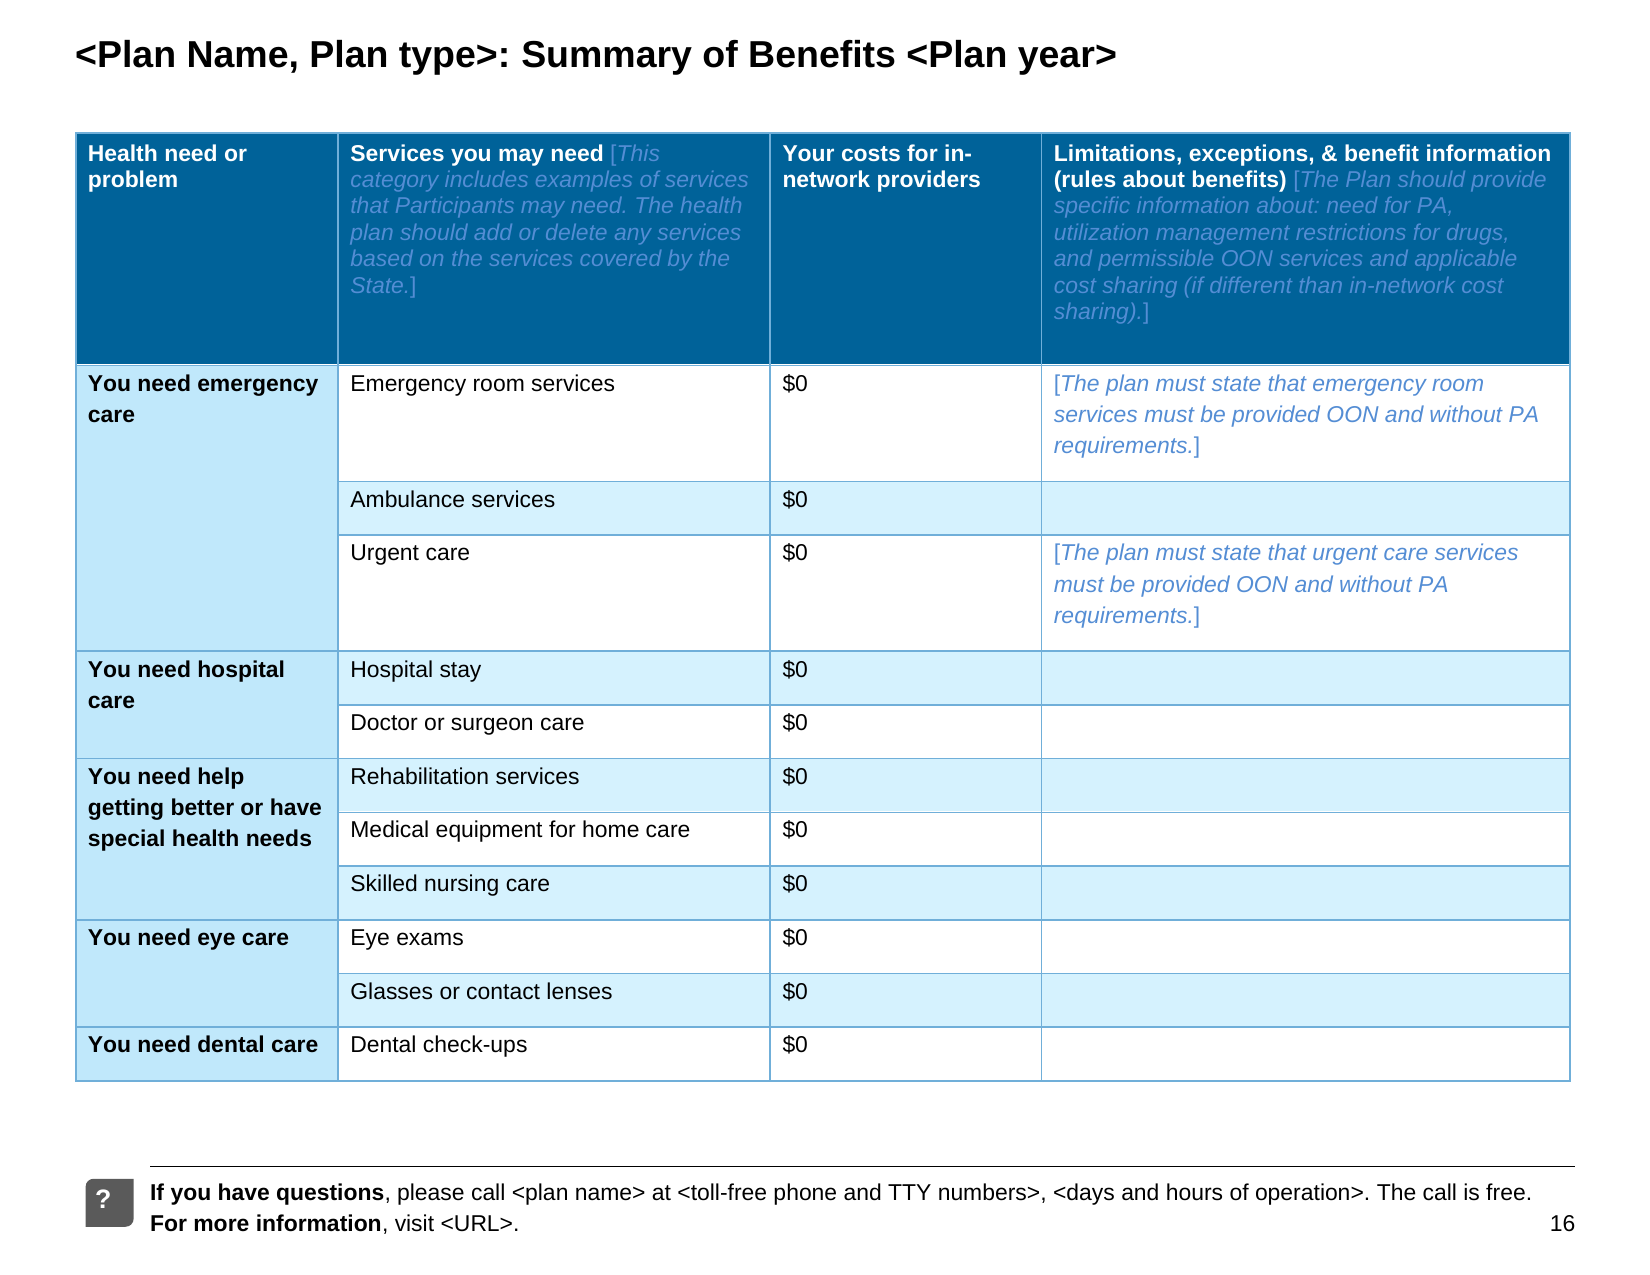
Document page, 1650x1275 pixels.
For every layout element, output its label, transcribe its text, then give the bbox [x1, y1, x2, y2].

table_cell Ambulance services [339, 482, 769, 534]
table_cell $0 [771, 536, 1041, 650]
table_cell $0 [771, 366, 1041, 481]
table_cell Medical equipment for home care [339, 813, 769, 865]
table_cell [1042, 921, 1569, 973]
table_cell Skilled nursing care [339, 867, 769, 919]
table_cell Urgent care [339, 536, 769, 650]
table_cell [The plan must state that emergency room services must be provided OON and without PA requirements.] [1042, 366, 1569, 481]
table_cell Glasses or contact lenses [339, 974, 769, 1026]
table_cell Emergency room services [339, 366, 769, 481]
table_cell Rehabilitation services [339, 759, 769, 811]
table_cell [1042, 759, 1569, 811]
table_cell Eye exams [339, 921, 769, 973]
table_cell You need hospital care [77, 652, 337, 758]
table_cell $0 [771, 706, 1041, 758]
table_header Services you may need [This category includes examples of services that Participants may need. The health plan should add or delete any services based on the services covered by the State.] [339, 134, 769, 364]
table_header Limitations, exceptions, & benefit information (rules about benefits) [The Plan should provide specific information about: need for PA, utilization management restrictions for drugs, and permissible OON services and applicable cost sharing (if different than in-network cost sharing).] [1042, 134, 1569, 364]
table_cell [The plan must state that urgent care services must be provided OON and without PA requirements.] [1042, 536, 1569, 650]
table_cell [1042, 706, 1569, 758]
table_cell [1042, 813, 1569, 865]
table_cell $0 [771, 652, 1041, 704]
table_cell [1042, 652, 1569, 704]
table_cell Hospital stay [339, 652, 769, 704]
table_cell [1042, 867, 1569, 919]
table_cell $0 [771, 759, 1041, 811]
table_cell [1042, 1028, 1569, 1080]
table_cell $0 [771, 867, 1041, 919]
table_cell You need help getting better or have special health needs [77, 759, 337, 919]
table_cell $0 [771, 921, 1041, 973]
table_cell Doctor or surgeon care [339, 706, 769, 758]
table_cell $0 [771, 1028, 1041, 1080]
table_cell $0 [771, 482, 1041, 534]
table_cell Dental check-ups [339, 1028, 769, 1080]
table_cell [1042, 974, 1569, 1026]
table_cell You need eye care [77, 921, 337, 1026]
table_cell You need emergency care [77, 366, 337, 650]
table_cell $0 [771, 974, 1041, 1026]
table_cell [1042, 482, 1569, 534]
table_header Health need or problem [77, 134, 337, 364]
table_cell You need dental care [77, 1028, 337, 1080]
table_cell $0 [771, 813, 1041, 865]
table_header Your costs for in-network providers [771, 134, 1041, 364]
